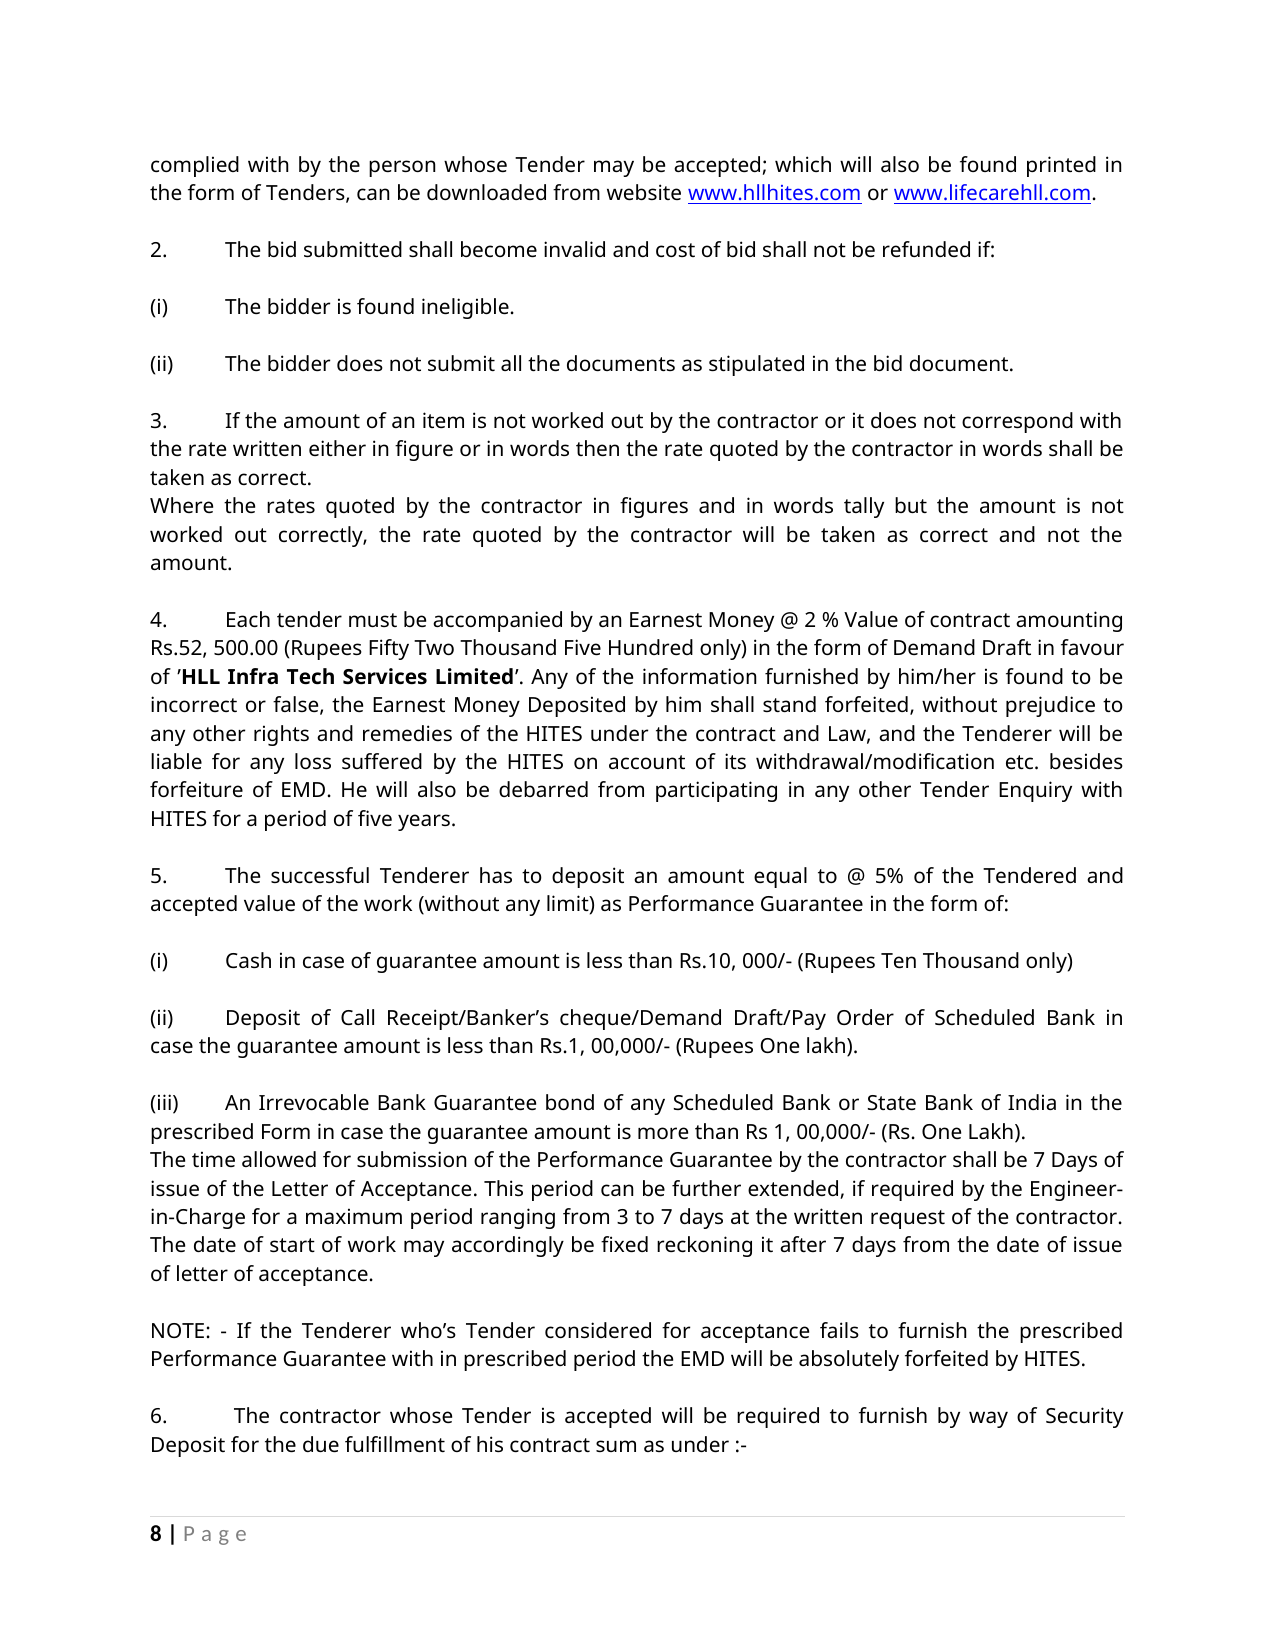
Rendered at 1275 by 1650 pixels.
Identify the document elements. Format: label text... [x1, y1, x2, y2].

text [150, 150, 1125, 207]
text (ii) Deposit of Call Receipt/Banker’s cheque/Demand Draft/Pay Order of Scheduled Bank in case the guarantee amount is less than Rs.1, 00,000/- (Rupees One lakh). [150, 1003, 1125, 1060]
text 6. The contractor whose Tender is accepted will be required to furnish by way of Security Deposit for the due fulfillment of his contract sum as under :- [150, 1401, 1125, 1458]
text (i) Cash in case of guarantee amount is less than Rs.10, 000/- (Rupees Ten Thousand only) [150, 946, 1125, 975]
text (iii) An Irrevocable Bank Guarantee bond of any Scheduled Bank or State Bank of India in the prescribed Form in case the guarantee amount is more than Rs 1, 00,000/- (Rs. One Lakh). [150, 1088, 1125, 1145]
text The time allowed for submission of the Performance Guarantee by the contractor shall be 7 Days of issue of the Letter of Acceptance. This period can be further extended, if required by the Engineer-in-Charge for a maximum period ranging from 3 to 7 days at the written request of the contractor. The date of start of work may accordingly be fixed reckoning it after 7 days from the date of issue of letter of acceptance. [150, 1145, 1125, 1287]
text 2. The bid submitted shall become invalid and cost of bid shall not be refunded if: [150, 235, 1125, 264]
text 5. The successful Tenderer has to deposit an amount equal to @ 5% of the Tendered and accepted value of the work (without any limit) as Performance Guarantee in the form of: [150, 861, 1125, 918]
text Where the rates quoted by the contractor in figures and in words tally but the amount is not worked out correctly, the rate quoted by the contractor will be taken as correct and not the amount. [150, 491, 1125, 577]
text (i) The bidder is found ineligible. [150, 292, 1125, 321]
text 3. If the amount of an item is not worked out by the contractor or it does not correspond with the rate written either in figure or in words then the rate quoted by the contractor in words shall be taken as correct. [150, 406, 1125, 491]
text NOTE: - If the Tenderer who’s Tender considered for acceptance fails to furnish the prescribed Performance Guarantee with in prescribed period the EMD will be absolutely forfeited by HITES. [150, 1316, 1125, 1373]
text (ii) The bidder does not submit all the documents as stipulated in the bid document. [150, 349, 1125, 377]
text 4. Each tender must be accompanied by an Earnest Money @ 2 % Value of contract amounting Rs.52, 500.00 (Rupees Fifty Two Thousand Five Hundred only) in the form of Demand Draft in favour of ’HLL Infra Tech Services Limited’. Any of the information furnished by him/her is found to be incorrect or false, the Earnest Money Deposited by him shall stand forfeited, without prejudice to any other rights and remedies of the HITES under the contract and Law, and the Tenderer will be liable for any loss suffered by the HITES on account of its withdrawal/modification etc. besides forfeiture of EMD. He will also be debarred from participating in any other Tender Enquiry with HITES for a period of five years. [150, 605, 1125, 832]
